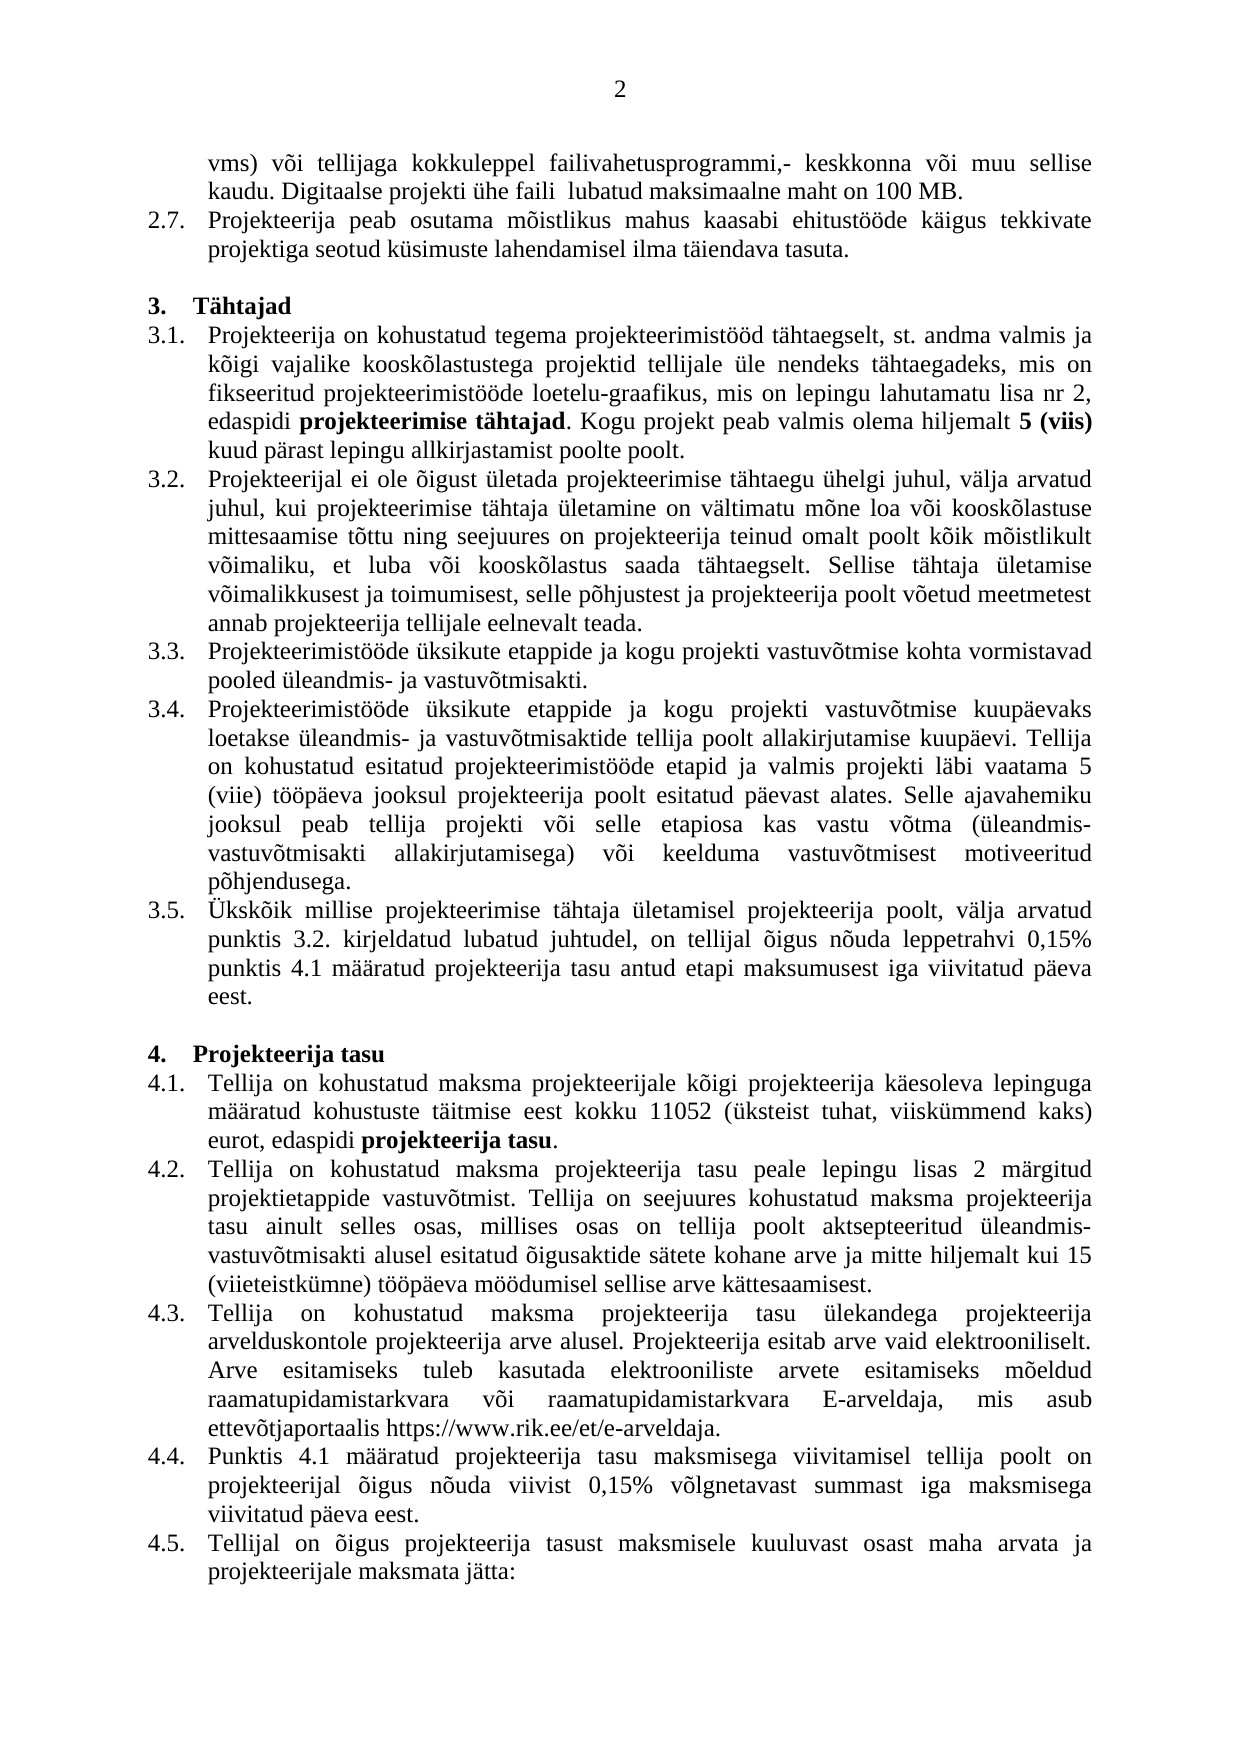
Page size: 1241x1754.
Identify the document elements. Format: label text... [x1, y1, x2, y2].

text Projekteerija on kohustatud tegema projekteerimistööd tähtaegselt, st. andma valmis ja kõigi vajalike kooskõlastustega projektid tellijale üle nendeks tähtaegadeks, mis on fikseeritud projekteerimistööde loetelu-graafikus, mis on lepingu lahutamatu lisa nr 2, edaspidi projekteerimise tähtajad. Kogu projekt peab valmis olema hiljemalt 5 (viis) kuud pärast lepingu allkirjastamist poolte poolt. [148, 320, 1093, 464]
text Tellija on kohustatud maksma projekteerijale kõigi projekteerija käesoleva lepinguga määratud kohustuste täitmise eest kokku 11052 (üksteist tuhat, viiskümmend kaks) eurot, edaspidi projekteerija tasu. [148, 1068, 1093, 1154]
text Tellija on kohustatud maksma projekteerija tasu ülekandega projekteerija arvelduskontole projekteerija arve alusel. Projekteerija esitab arve vaid elektrooniliselt. Arve esitamiseks tuleb kasutada elektrooniliste arvete esitamiseks mõeldud raamatupidamistarkvara või raamatupidamistarkvara E-arveldaja, mis asub ettevõtjaportaalis https://www.rik.ee/et/e-arveldaja. [148, 1298, 1093, 1441]
text Tähtajad [148, 291, 1093, 320]
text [148, 148, 1093, 205]
text Projekteerimistööde üksikute etappide ja kogu projekti vastuvõtmise kuupäevaks loetakse üleandmis- ja vastuvõtmisaktide tellija poolt allakirjutamise kuupäevi. Tellija on kohustatud esitatud projekteerimistööde etapid ja valmis projekti läbi vaatama 5 (viie) tööpäeva jooksul projekteerija poolt esitatud päevast alates. Selle ajavahemiku jooksul peab tellija projekti või selle etapiosa kas vastu võtma (üleandmis-vastuvõtmisakti allakirjutamisega) või keelduma vastuvõtmisest motiveeritud põhjendusega. [148, 694, 1093, 895]
text Projekteerija peab osutama mõistlikus mahus kaasabi ehitustööde käigus tekkivate projektiga seotud küsimuste lahendamisel ilma täiendava tasuta. [148, 205, 1093, 263]
text Tellija on kohustatud maksma projekteerija tasu peale lepingu lisas 2 märgitud projektietappide vastuvõtmist. Tellija on seejuures kohustatud maksma projekteerija tasu ainult selles osas, millises osas on tellija poolt aktsepteeritud üleandmis-vastuvõtmisakti alusel esitatud õigusaktide sätete kohane arve ja mitte hiljemalt kui 15 (viieteistkümne) tööpäeva möödumisel sellise arve kättesaamisest. [148, 1154, 1093, 1298]
text Tellijal on õigus projekteerija tasust maksmisele kuuluvast osast maha arvata ja projekteerijale maksmata jätta: [148, 1528, 1093, 1585]
text Projekteerija tasu [148, 1039, 1093, 1068]
text Projekteerimistööde üksikute etappide ja kogu projekti vastuvõtmise kohta vormistavad pooled üleandmis- ja vastuvõtmisakti. [148, 636, 1093, 694]
text Projekteerijal ei ole õigust ületada projekteerimise tähtaegu ühelgi juhul, välja arvatud juhul, kui projekteerimise tähtaja ületamine on vältimatu mõne loa või kooskõlastuse mittesaamise tõttu ning seejuures on projekteerija teinud omalt poolt kõik mõistlikult võimaliku, et luba või kooskõlastus saada tähtaegselt. Sellise tähtaja ületamise võimalikkusest ja toimumisest, selle põhjustest ja projekteerija poolt võetud meetmetest annab projekteerija tellijale eelnevalt teada. [148, 464, 1093, 636]
text Ükskõik millise projekteerimise tähtaja ületamisel projekteerija poolt, välja arvatud punktis 3.2. kirjeldatud lubatud juhtudel, on tellijal õigus nõuda leppetrahvi 0,15% punktis 4.1 määratud projekteerija tasu antud etapi maksumusest iga viivitatud päeva eest. [148, 895, 1093, 1010]
text Punktis 4.1 määratud projekteerija tasu maksmisega viivitamisel tellija poolt on projekteerijal õigus nõuda viivist 0,15% võlgnetavast summast iga maksmisega viivitatud päeva eest. [148, 1441, 1093, 1528]
